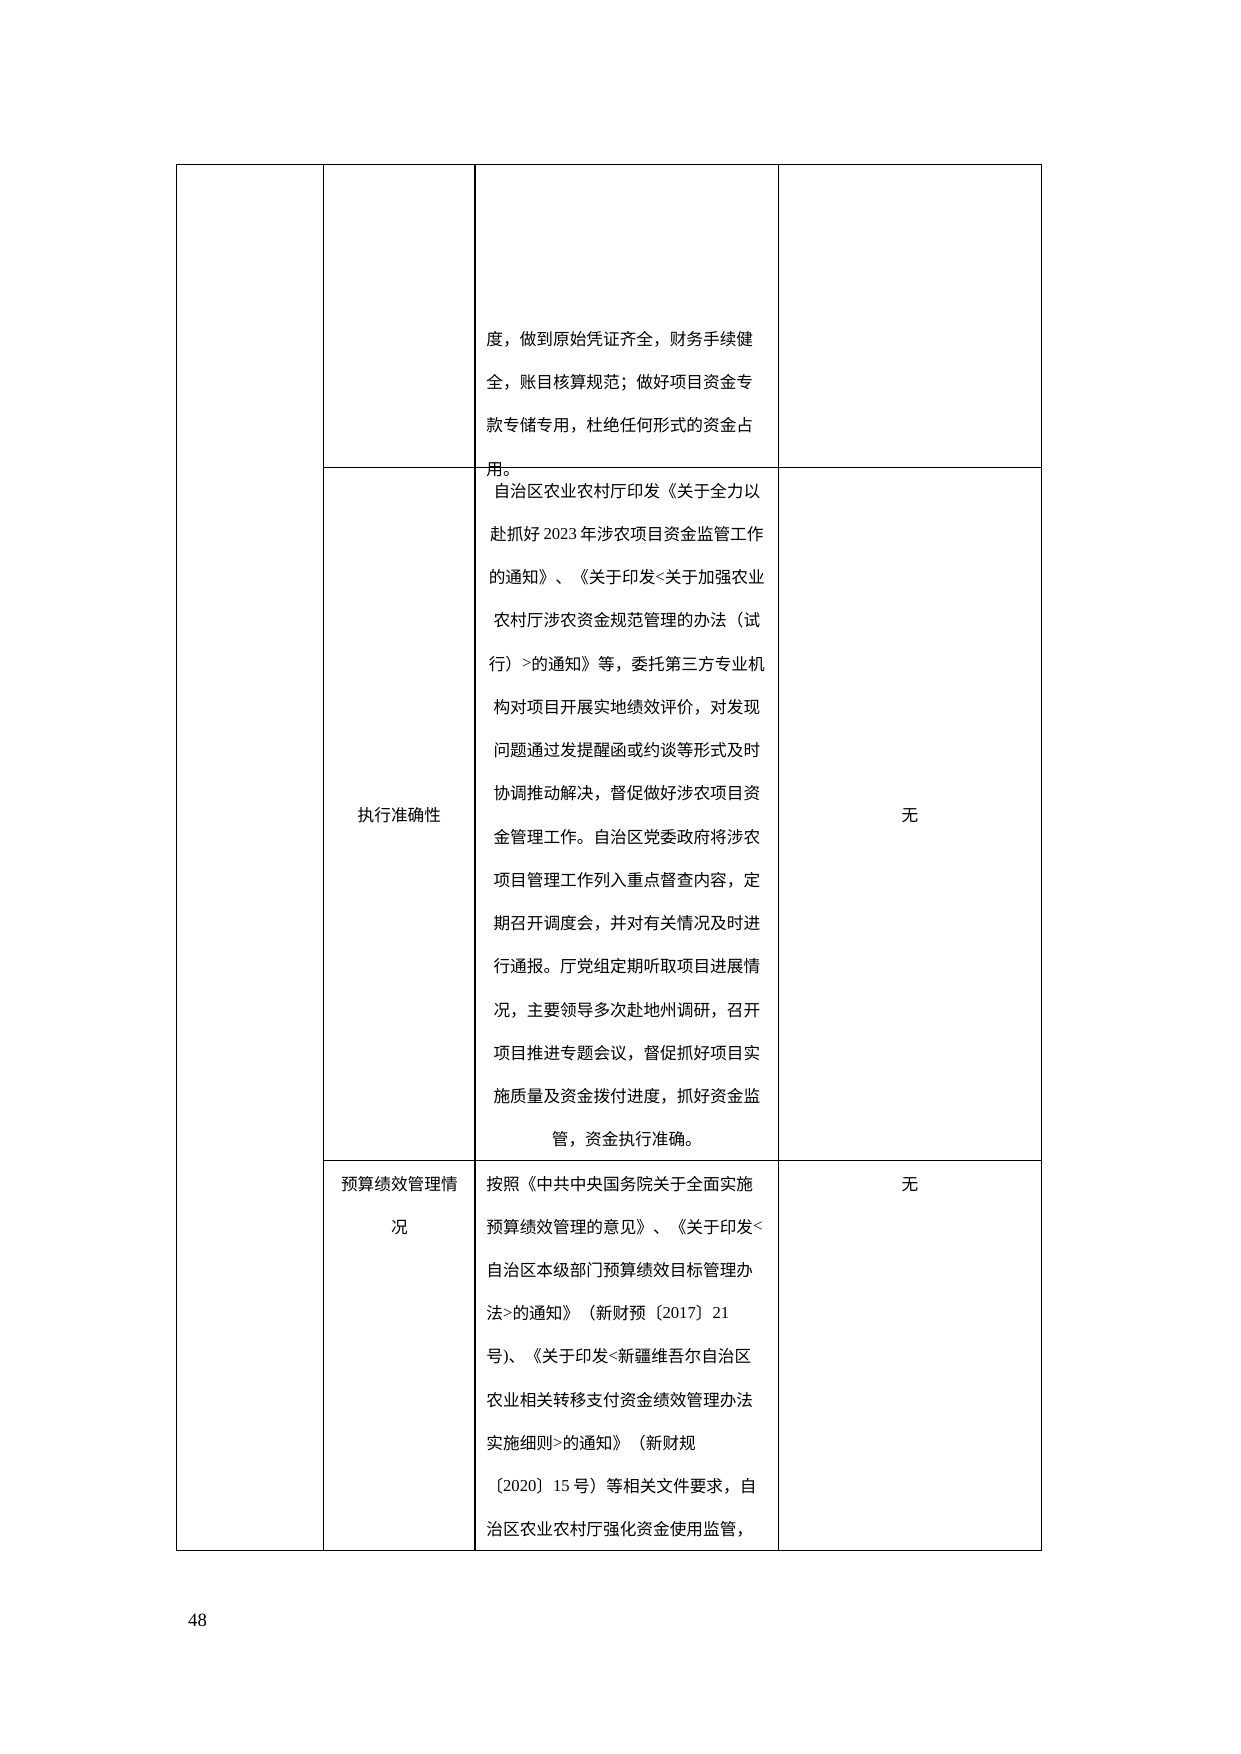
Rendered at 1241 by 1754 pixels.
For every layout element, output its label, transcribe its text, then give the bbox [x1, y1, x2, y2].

table_cell 无 [779, 468, 1041, 1160]
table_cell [476, 1161, 778, 1550]
table_cell 执行准确性 [324, 468, 474, 1160]
table_cell 自治区农业农村厅印发《关于全力以赴抓好2023年涉农项目资金监管工作的通知》、《关于印发<关于加强农业农村厅涉农资金规范管理的办法（试行）>的通知》等，委托第三方专业机构对项目开展实地绩效评价，对发现问题通过发提醒函或约谈等形式及时协调推动解决，督促做好涉农项目资金管理工作。自治区党委政府将涉农项目管理工作列入重点督查内容，定期召开调度会，并对有关情况及时进行通报。厅党组定期听取项目进展情况，主要领导多次赴地州调研，召开项目推进专题会议，督促抓好项目实施质量及资金拨付进度，抓好资金监管，资金执行准确。 [476, 468, 778, 1160]
table_cell 预算绩效管理情况 [324, 1161, 474, 1550]
table_cell 无 [779, 1161, 1041, 1550]
